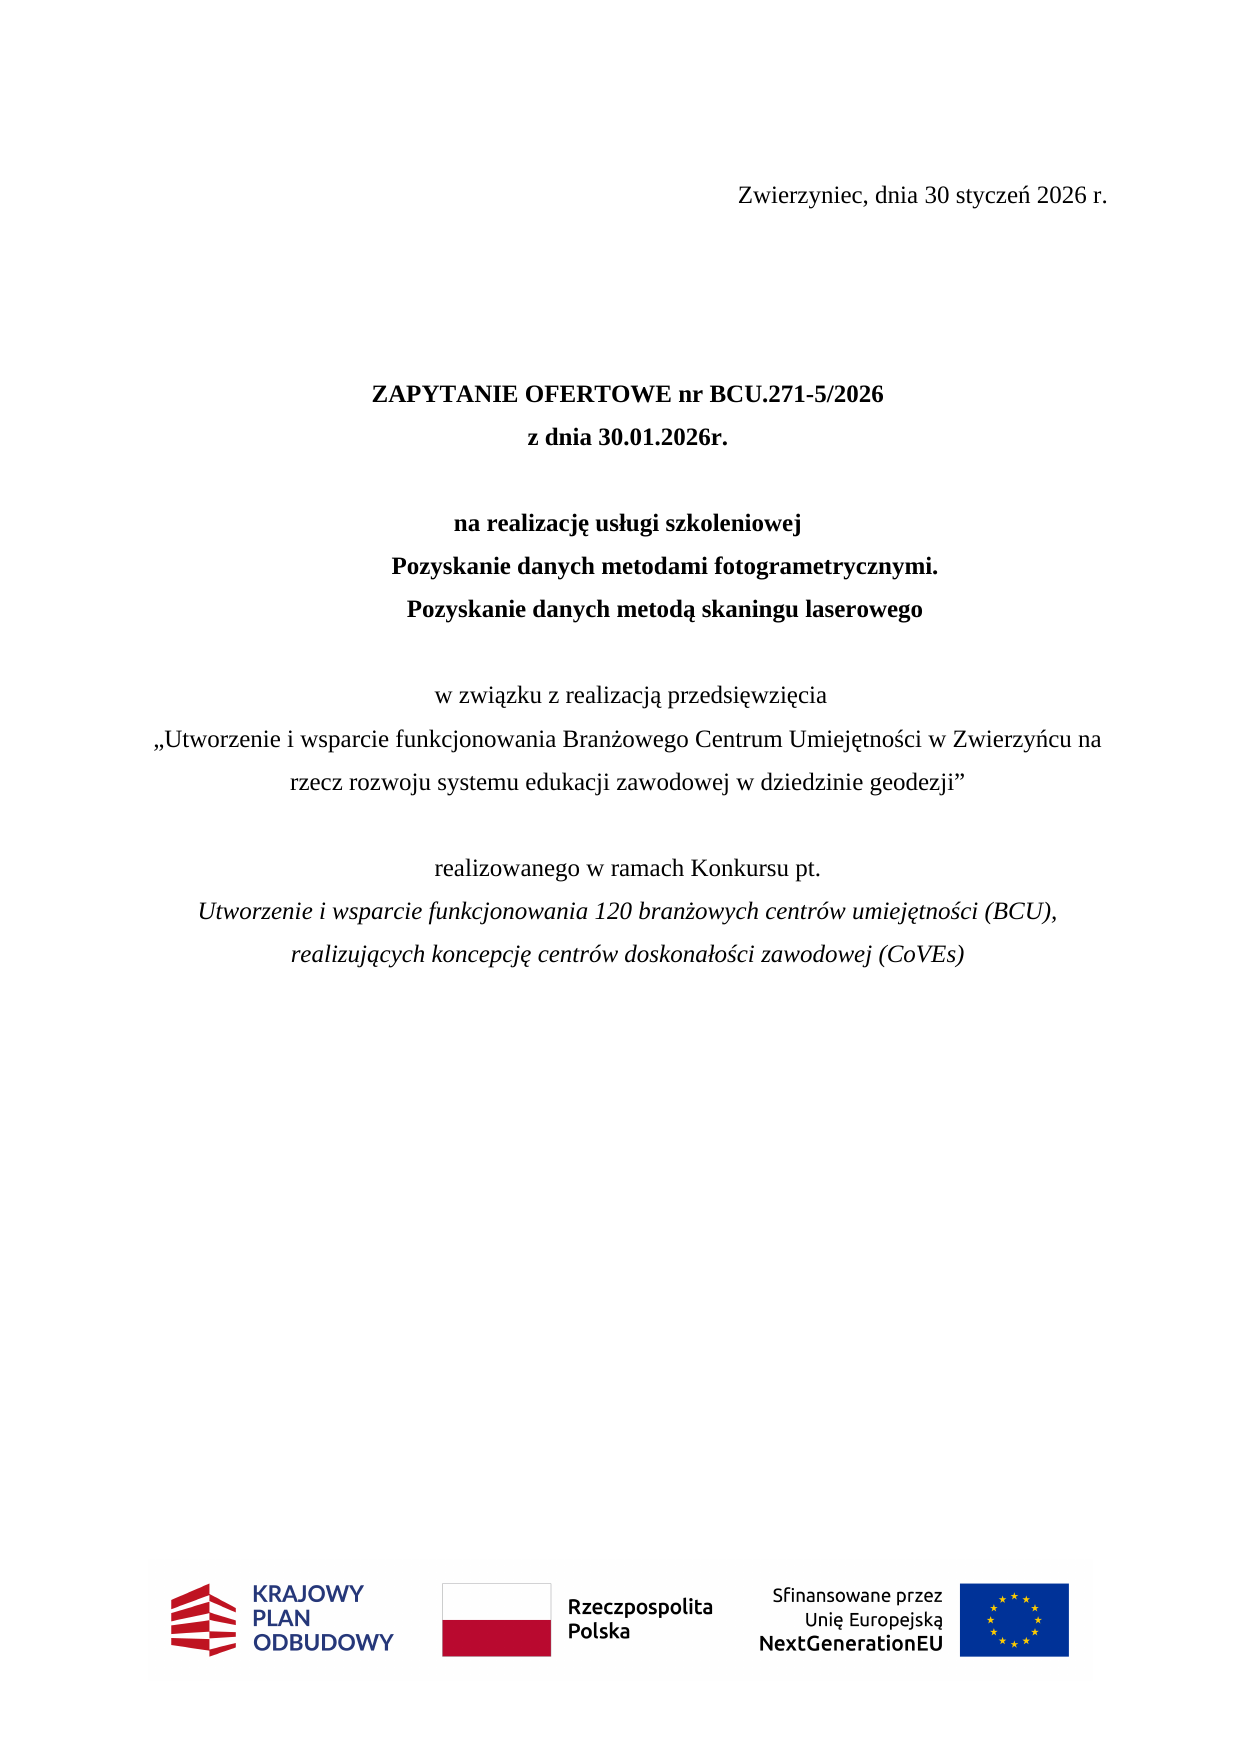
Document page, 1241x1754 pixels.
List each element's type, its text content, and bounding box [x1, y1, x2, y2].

text „Utworzenie i wsparcie funkcjonowania Branżowego Centrum Umiejętności w Zwierzyńcu na rzecz rozwoju systemu edukacji zawodowej w dziedzinie geodezji” [148, 724, 1107, 796]
text Pozyskanie danych metodą skaningu laserowego [223, 594, 1107, 623]
text z dnia 30.01.2026r. [148, 422, 1107, 451]
text w związku z realizacją przedsięwzięcia [148, 681, 1107, 709]
picture [147, 1559, 1093, 1681]
text Utworzenie i wsparcie funkcjonowania 120 branżowych centrów umiejętności (BCU), realizujących koncepcję centrów doskonałości zawodowej (CoVEs) [148, 896, 1107, 968]
text realizowanego w ramach Konkursu pt. [148, 853, 1107, 882]
text na realizację usługi szkoleniowej [148, 508, 1107, 537]
text ZAPYTANIE OFERTOWE nr BCU.271-5/2026 [148, 379, 1107, 407]
text Pozyskanie danych metodami fotogrametrycznymi. [223, 551, 1107, 580]
text Zwierzyniec, dnia 30 styczeń 2026 r. [148, 181, 1107, 209]
